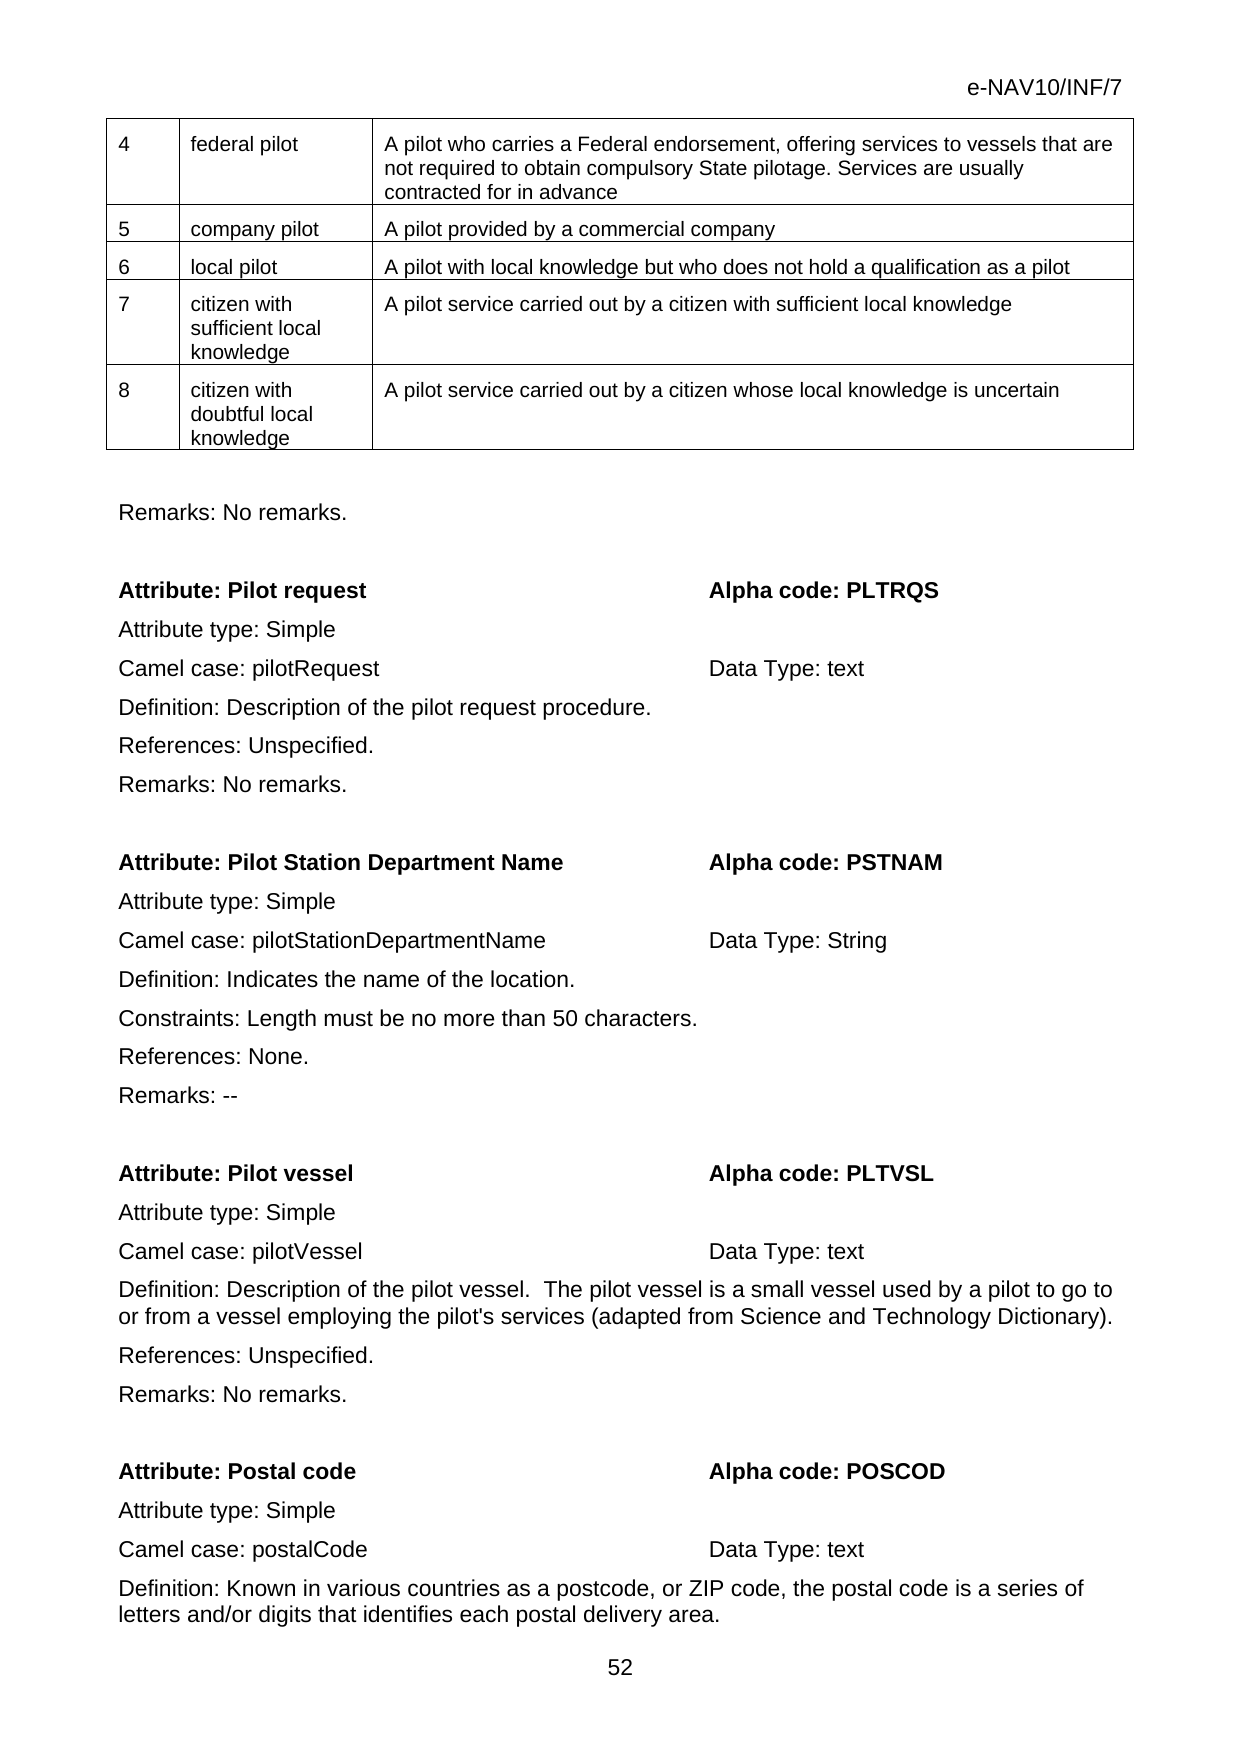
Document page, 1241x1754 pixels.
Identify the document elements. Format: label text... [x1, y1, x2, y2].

table_cell 7 [107, 280, 179, 364]
text Attribute type: Simple [118, 616, 1122, 642]
text Camel case: pilotRequest Data Type: text [118, 655, 1122, 681]
text Attribute: Postal code Alpha code: POSCOD [118, 1458, 1122, 1484]
text Definition: Indicates the name of the location. [118, 966, 1122, 992]
text Attribute: Pilot vessel Alpha code: PLTVSL [118, 1160, 1122, 1186]
text References: Unspecified. [118, 1342, 1122, 1368]
table_cell A pilot service carried out by a citizen with sufficient local knowledge [373, 280, 1133, 364]
table_cell local pilot [180, 242, 372, 278]
text Attribute type: Simple [118, 1497, 1122, 1523]
text Definition: Description of the pilot vessel. The pilot vessel is a small vessel used by a pilot to go to or from a vessel employing the pilot's services (adapted from Science and Technology Dictionary). [118, 1276, 1122, 1329]
text Attribute: Pilot Station Department Name Alpha code: PSTNAM [118, 849, 1122, 875]
table_cell 5 [107, 205, 179, 241]
table_cell company pilot [180, 205, 372, 241]
text Definition: Description of the pilot request procedure. [118, 694, 1122, 720]
table_cell A pilot provided by a commercial company [373, 205, 1133, 241]
text References: Unspecified. [118, 732, 1122, 759]
text Attribute: Pilot request Alpha code: PLTRQS [118, 577, 1122, 603]
text Remarks: No remarks. [118, 1381, 1122, 1407]
table_cell 6 [107, 242, 179, 278]
text Camel case: pilotVessel Data Type: text [118, 1238, 1122, 1264]
table_cell federal pilot [180, 119, 372, 203]
text Constraints: Length must be no more than 50 characters. [118, 1004, 1122, 1031]
text Attribute type: Simple [118, 1199, 1122, 1225]
text Attribute type: Simple [118, 888, 1122, 914]
table_cell A pilot who carries a Federal endorsement, offering services to vessels that are not required to obtain compulsory State pilotage. Services are usually contracted for in advance [373, 119, 1133, 203]
table_cell 4 [107, 119, 179, 203]
text Remarks: No remarks. [118, 771, 1122, 798]
table_cell A pilot with local knowledge but who does not hold a qualification as a pilot [373, 242, 1133, 278]
text References: None. [118, 1043, 1122, 1070]
table_cell citizen with sufficient local knowledge [180, 280, 372, 364]
text Camel case: postalCode Data Type: text [118, 1536, 1122, 1562]
table_cell 8 [107, 365, 179, 449]
text Definition: Known in various countries as a postcode, or ZIP code, the postal code is a series of letters and/or digits that identifies each postal delivery area. [118, 1575, 1122, 1627]
text Remarks: -- [118, 1082, 1122, 1108]
table_cell citizen with doubtful local knowledge [180, 365, 372, 449]
table_cell A pilot service carried out by a citizen whose local knowledge is uncertain [373, 365, 1133, 449]
text Camel case: pilotStationDepartmentName Data Type: String [118, 927, 1122, 953]
text Remarks: No remarks. [118, 499, 1122, 526]
